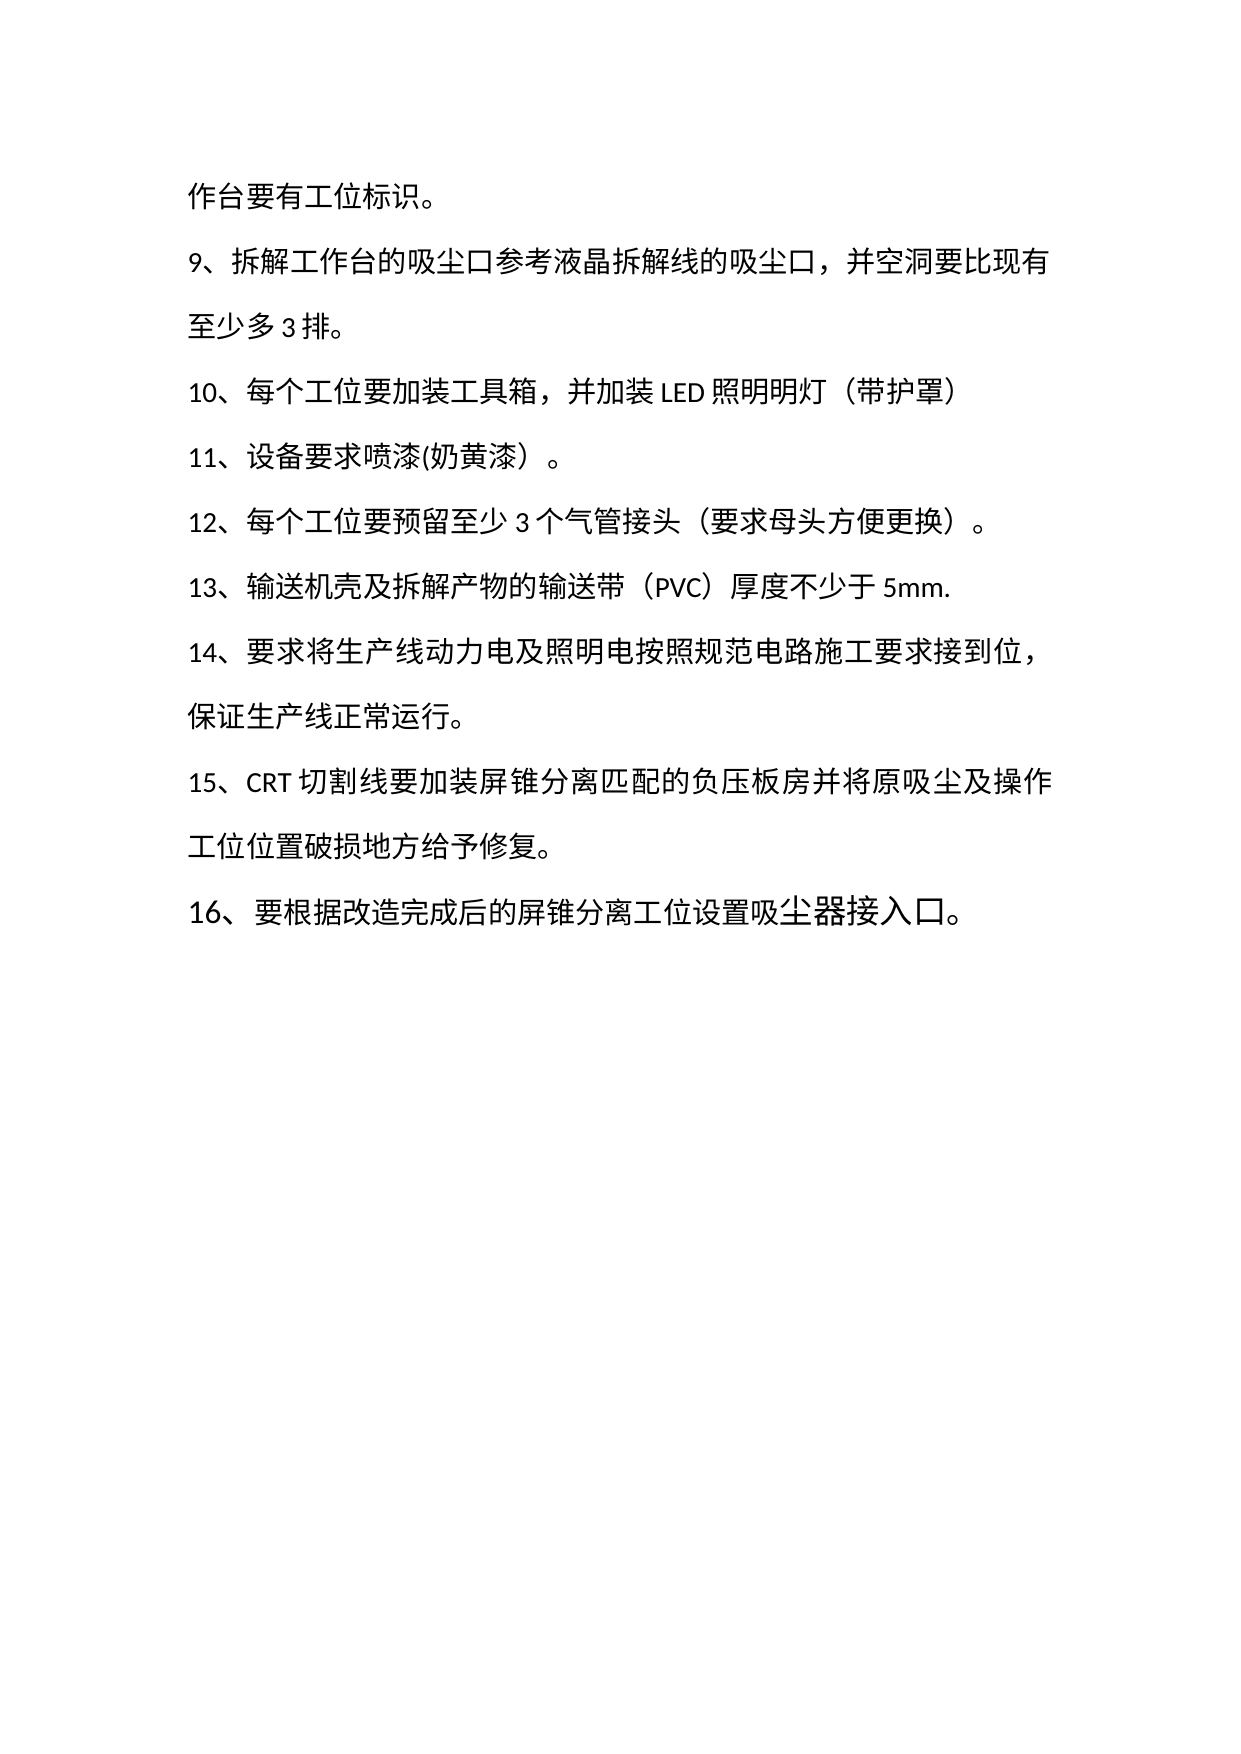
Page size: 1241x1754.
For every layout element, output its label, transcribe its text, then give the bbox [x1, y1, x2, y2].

list 设备要求喷漆(奶黄漆）。 [187, 422, 1053, 487]
list 要求将生产线动力电及照明电按照规范电路施工要求接到位，保证生产线正常运行。 [187, 617, 1053, 747]
list 输送机壳及拆解产物的输送带（PVC）厚度不少于5mm. [187, 552, 1053, 617]
list 每个工位要预留至少3个气管接头（要求母头方便更换）。 [187, 487, 1053, 552]
list 每个工位要加装工具箱，并加装LED照明明灯（带护罩） [187, 357, 1053, 422]
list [187, 162, 1053, 227]
list 拆解工作台的吸尘口参考液晶拆解线的吸尘口，并空洞要比现有至少多3排。 [187, 227, 1053, 357]
list CRT切割线要加装屏锥分离匹配的负压板房并将原吸尘及操作工位位置破损地方给予修复。 [187, 747, 1053, 877]
list 要根据改造完成后的屏锥分离工位设置吸尘器接入口。 [187, 877, 1053, 942]
